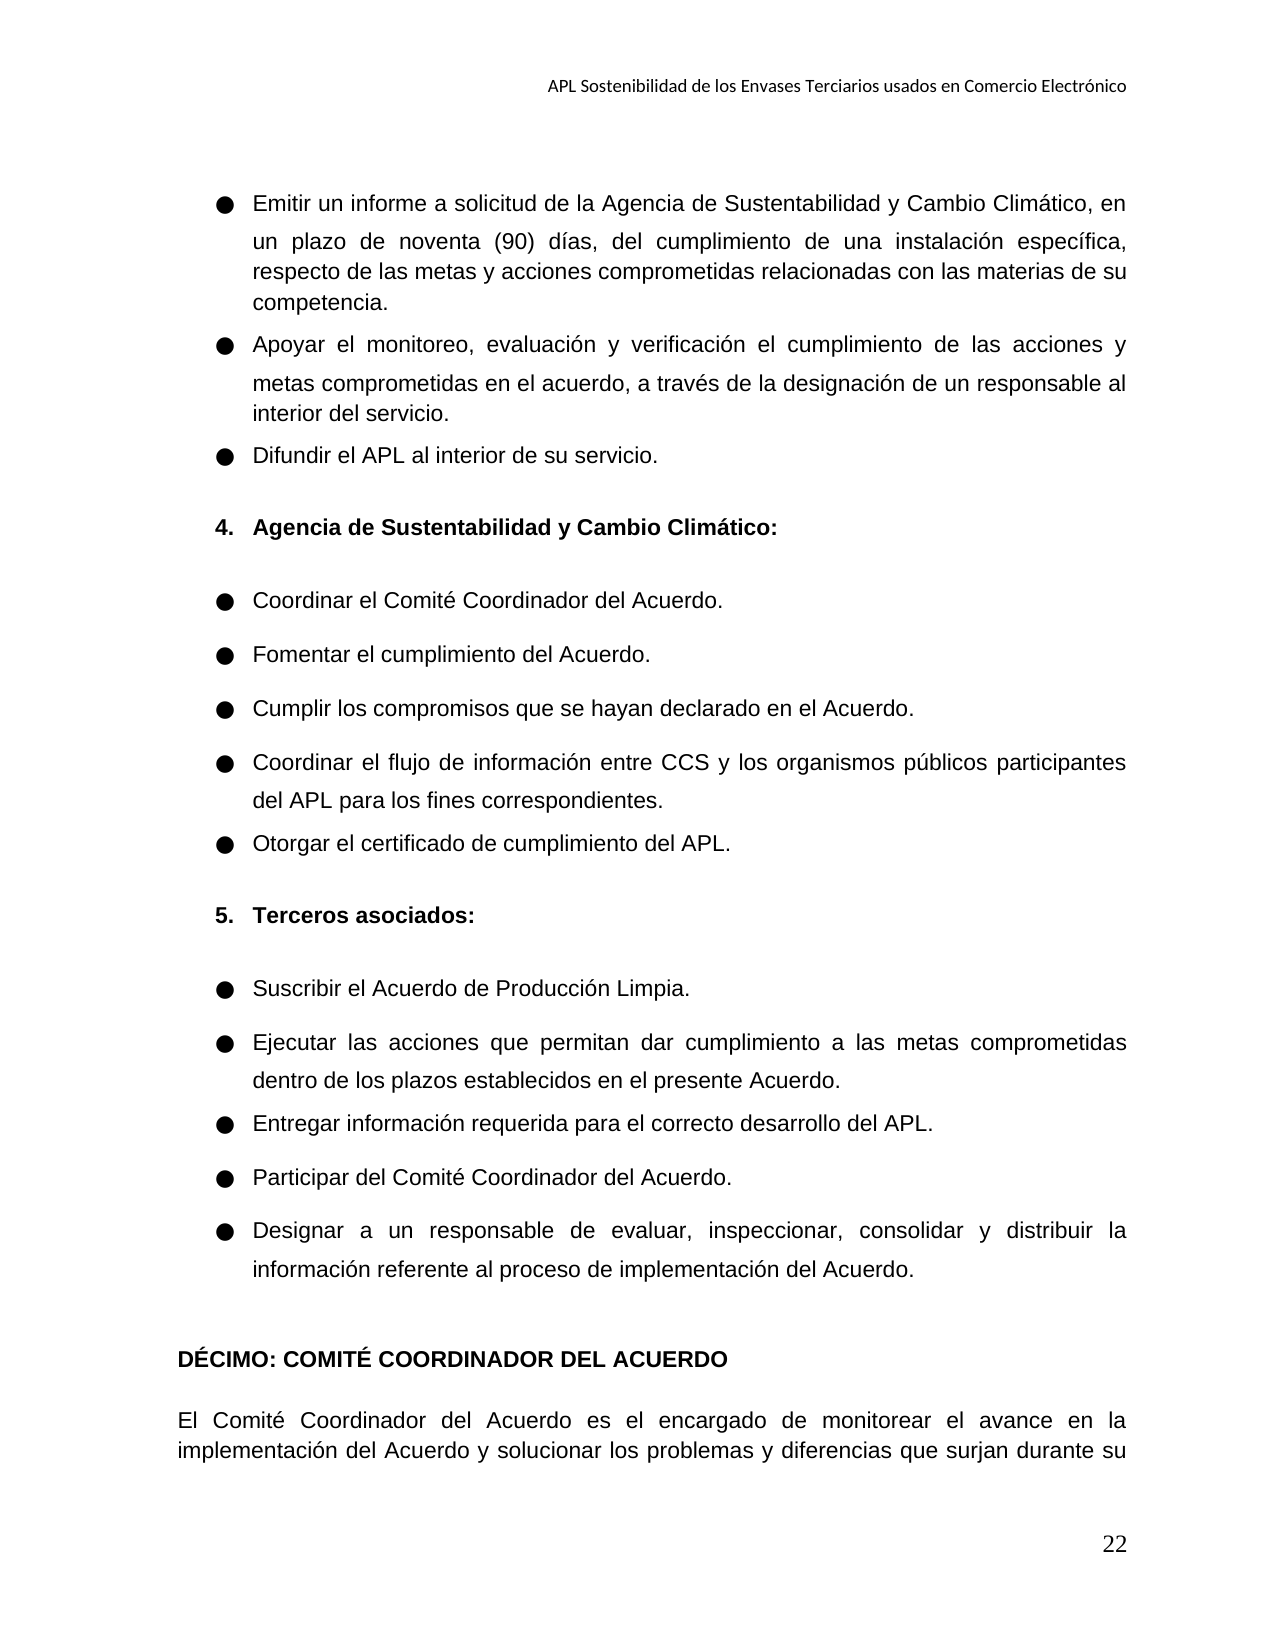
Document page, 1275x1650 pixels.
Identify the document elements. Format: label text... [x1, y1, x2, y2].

list Entregar información requerida para el correcto desarrollo del APL. [215, 1097, 1127, 1144]
list Fomentar el cumplimiento del Acuerdo. [215, 628, 1127, 675]
list Coordinar el flujo de información entre CCS y los organismos públicos participantes del APL para los fines correspondientes. [215, 736, 1127, 813]
list Apoyar el monitoreo, evaluación y verificación el cumplimiento de las acciones y metas comprometidas en el acuerdo, a través de la designación de un responsable al interior del servicio. [215, 319, 1127, 426]
list Cumplir los compromisos que se hayan declarado en el Acuerdo. [215, 682, 1127, 729]
list Otorgar el certificado de cumplimiento del APL. [215, 817, 1127, 864]
list Designar a un responsable de evaluar, inspeccionar, consolidar y distribuir la información referente al proceso de implementación del Acuerdo. [215, 1205, 1127, 1282]
list Agencia de Sustentabilidad y Cambio Climático: [215, 514, 1127, 540]
list Coordinar el Comité Coordinador del Acuerdo. [215, 574, 1127, 621]
list Suscribir el Acuerdo de Producción Limpia. [215, 962, 1127, 1009]
list Emitir un informe a solicitud de la Agencia de Sustentabilidad y Cambio Climático, en un plazo de noventa (90) días, del cumplimiento de una instalación específica, respecto de las metas y acciones comprometidas relacionadas con las materias de su competencia. [215, 177, 1127, 315]
text DÉCIMO: COMITÉ COORDINADOR DEL ACUERDO [177, 1346, 1127, 1373]
list Ejecutar las acciones que permitan dar cumplimiento a las metas comprometidas dentro de los plazos establecidos en el presente Acuerdo. [215, 1016, 1127, 1093]
list Difundir el APL al interior de su servicio. [215, 430, 1127, 477]
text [177, 1407, 1127, 1463]
list Terceros asociados: [215, 902, 1127, 928]
list Participar del Comité Coordinador del Acuerdo. [215, 1151, 1127, 1198]
